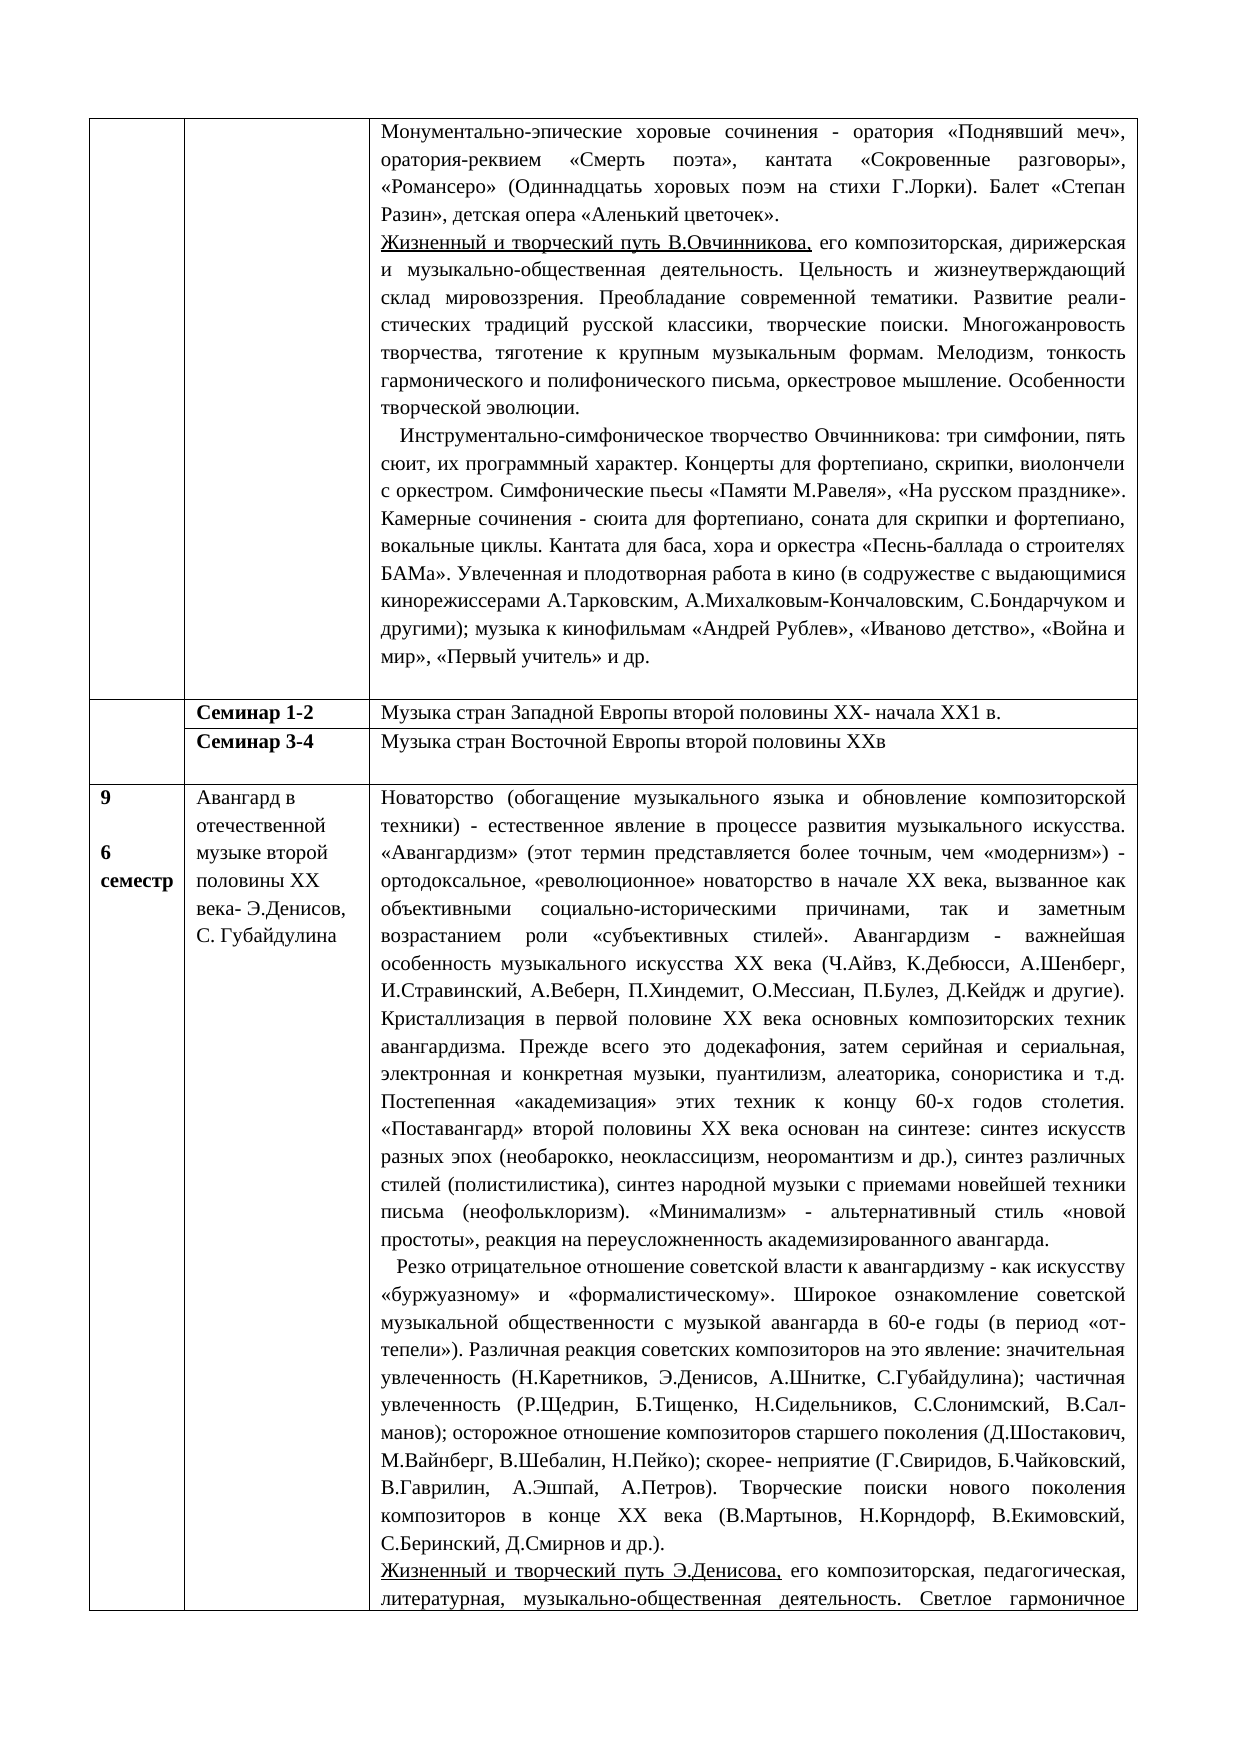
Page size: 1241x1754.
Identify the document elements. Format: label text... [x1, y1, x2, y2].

table_cell 9 6 семестр [90, 785, 184, 1610]
table_cell Семинар 3-4 [185, 729, 369, 784]
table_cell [185, 785, 369, 1610]
table_cell 8 [90, 119, 184, 699]
table_cell Музыка стран Западной Европы второй половины ХХ- начала ХХ1 в. [370, 700, 1137, 728]
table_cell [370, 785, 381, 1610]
table_cell Семинар 1-2 [185, 700, 369, 728]
table_cell Музыка стран Восточной Европы второй половины ХХв [370, 729, 1137, 784]
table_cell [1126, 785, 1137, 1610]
table_cell [90, 700, 184, 784]
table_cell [185, 119, 369, 699]
